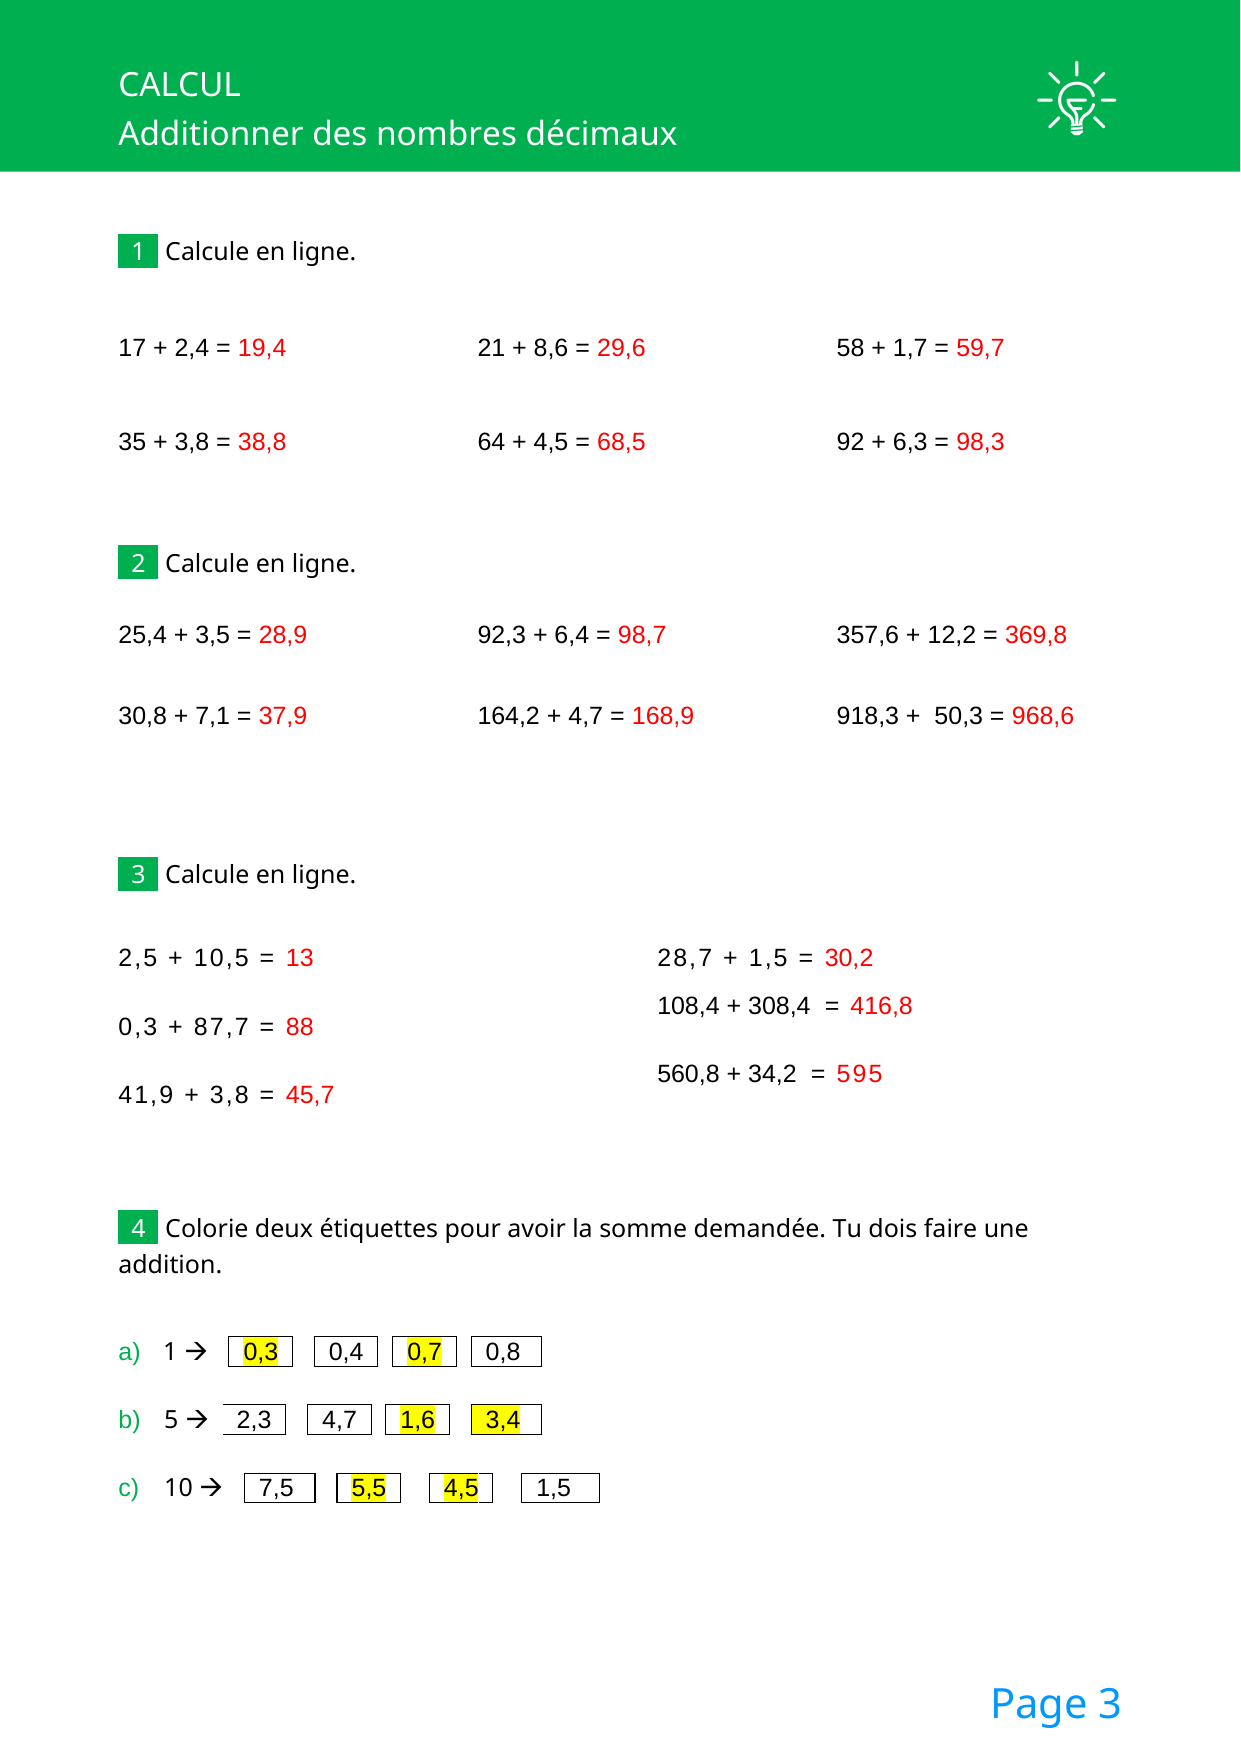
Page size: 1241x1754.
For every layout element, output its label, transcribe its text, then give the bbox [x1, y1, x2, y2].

text 4 Colorie deux étiquettes pour avoir la somme demandée. Tu dois faire une addition. [118, 1210, 1122, 1281]
text 164,2 + 4,7 = 168,9 [477, 701, 763, 729]
text 92 + 6,3 = 98,3 [836, 427, 1122, 456]
text 21 + 8,6 = 29,6 [477, 333, 763, 362]
text 2,5 + 10,5 = 13 [118, 943, 583, 972]
list 1 0,3 0,4 0,7 0,8 . [118, 1334, 1122, 1368]
list 5 2,3 4,7 . 1,6 3,4. [118, 1402, 1122, 1436]
text 0,3 + 87,7 = 88 [118, 1012, 583, 1040]
text 25,4 + 3,5 = 28,9 [118, 619, 403, 648]
text 41,9 + 3,8 = 45,728,7 + 1,5 = 30,2 [118, 1080, 583, 1108]
text 64 + 4,5 = 68,5 [477, 427, 763, 456]
text 92,3 + 6,4 = 98,7 [477, 619, 763, 648]
text 918,3 + 50,3 = 968,6 [836, 701, 1122, 729]
text 58 + 1,7 = 59,7 [836, 333, 1122, 362]
text 560,8 + 34,2 = 595 [657, 1059, 1122, 1088]
text 357,6 + 12,2 = 369,8 [836, 619, 1122, 648]
text 2 Calcule en ligne. [158, 545, 1122, 579]
text 3 Calcule en ligne. [158, 857, 1122, 891]
text 108,4 + 308,4 = 416,8 [657, 991, 1122, 1020]
list 10 7,5 . 5,5 4,5 1,5 . [118, 1470, 1122, 1504]
picture [1034, 61, 1123, 138]
text 1 Calcule en ligne. [158, 234, 1122, 268]
text 30,8 + 7,1 = 37,9 [118, 701, 403, 729]
text 35 + 3,8 = 38,8 [118, 427, 403, 456]
text 17 + 2,4 = 19,4 [118, 333, 403, 362]
